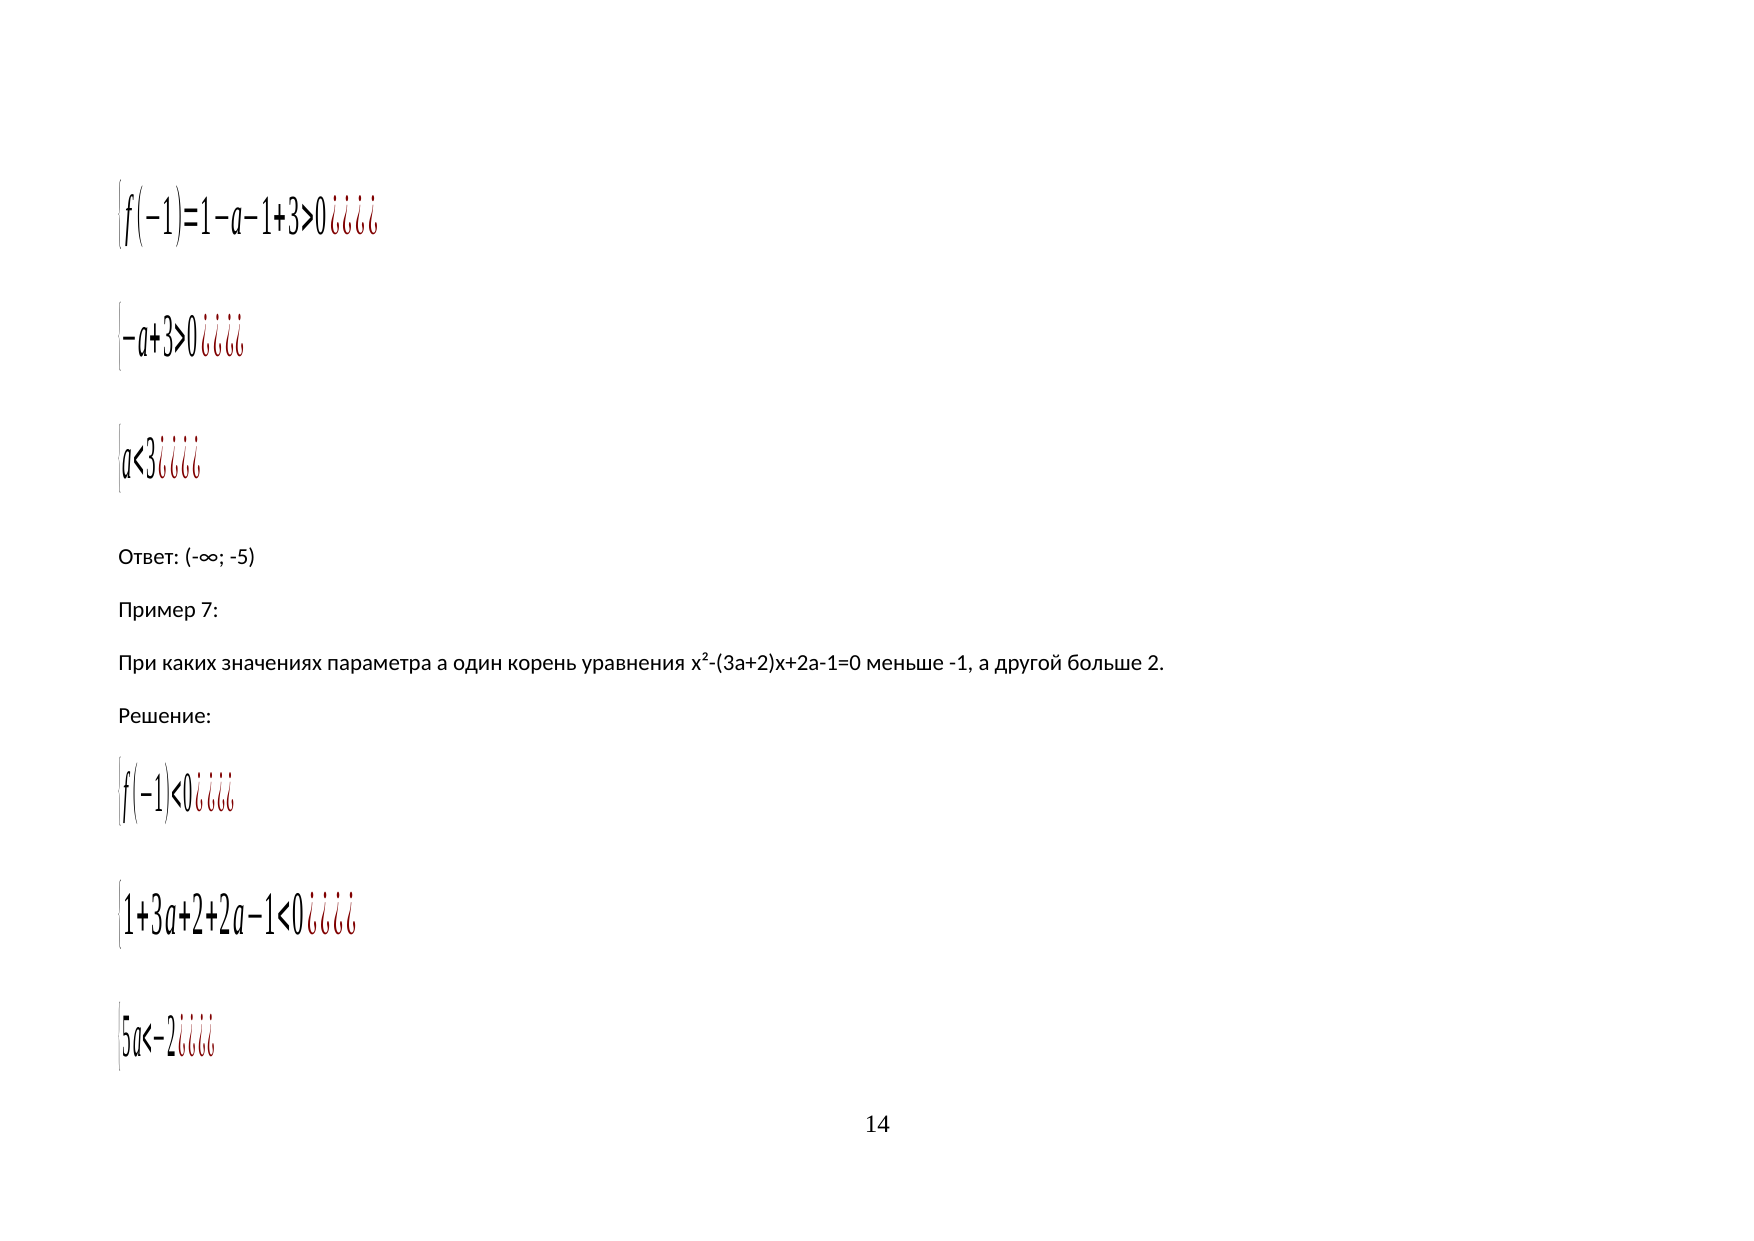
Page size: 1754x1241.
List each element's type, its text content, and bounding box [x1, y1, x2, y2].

text При каких значениях параметра а один корень уравнения x²-(3a+2)x+2a-1=0 меньше -1, а другой больше 2. [118, 648, 1636, 677]
text Решение: [118, 702, 1636, 729]
text Пример 7: [118, 596, 1636, 623]
text Ответ: (-∞; -5) [118, 542, 1636, 571]
